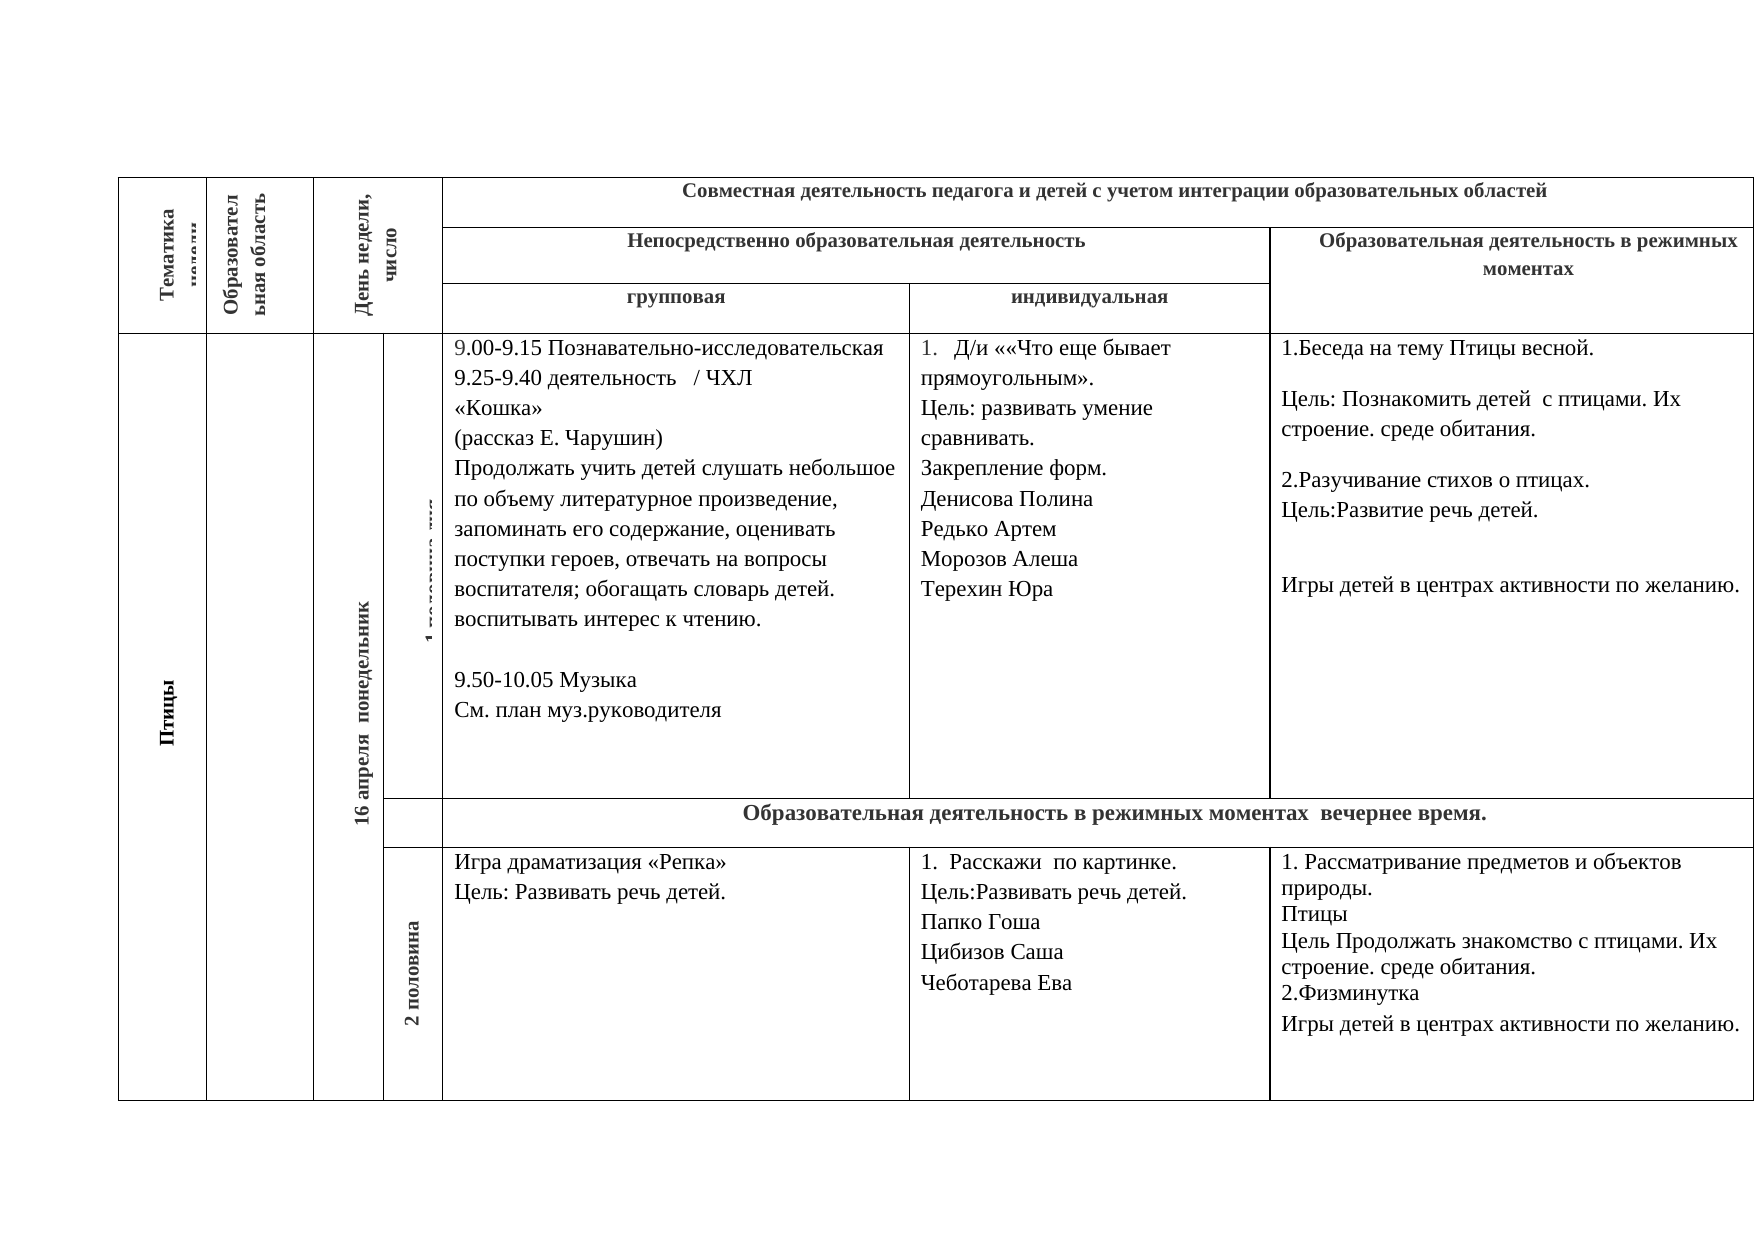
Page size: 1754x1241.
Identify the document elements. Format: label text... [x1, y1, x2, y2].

table_cell 1. Д/и ««Что еще бывает прямоугольным». Цель: развивать умение сравнивать. Закрепление форм. Денисова Полина Редько Артем Морозов Алеша Терехин Юра [910, 334, 1269, 798]
table_cell 1.Беседа на тему Птицы весной. Цель: Познакомить детей с птицами. Их строение. среде обитания. 2.Разучивание стихов о птицах. Цель:Развитие речь детей. Игры детей в центрах активности по желанию. [1271, 334, 1753, 798]
table_cell Образовательная деятельность в режимных моментах вечернее время. [443, 799, 1753, 847]
table_cell индивидуальная [910, 284, 1269, 333]
table_header День недели, число [314, 178, 442, 333]
table_cell 9.00-9.15 Познавательно-исследовательская 9.25-9.40 деятельность / ЧХЛ «Кошка» (рассказ Е. Чарушин) Продолжать учить детей слушать небольшое по объему литературное произведение, запоминать его содержание, оценивать поступки героев, отвечать на вопросы воспитателя; обогащать словарь детей. воспитывать интерес к чтению. 9.50-10.05 Музыка См. план муз.руководителя [443, 334, 909, 798]
table_cell 1 половина дня [384, 334, 442, 798]
table_cell Образовательная деятельность в режимных моментах [1271, 228, 1753, 333]
table_cell Птицы [119, 334, 206, 1100]
table_cell Непосредственно образовательная деятельность [443, 228, 1269, 283]
table_header Тематика недели [119, 178, 206, 333]
table_cell 2 половина [384, 848, 442, 1100]
table_cell [207, 334, 313, 1100]
table_cell Игра драматизация «Репка» Цель: Развивать речь детей. [443, 848, 909, 1100]
table_header Образовательная область [207, 178, 313, 333]
table_cell [384, 799, 442, 847]
table_cell 16 апреля понедельник [314, 334, 383, 1100]
table_header Совместная деятельность педагога и детей с учетом интеграции образовательных областей [443, 178, 1753, 227]
table_cell групповая [443, 284, 909, 333]
table_cell 1. Рассматривание предметов и объектов природы. Птицы Цель Продолжать знакомство с птицами. Их строение. среде обитания. 2.Физминутка Игры детей в центрах активности по желанию. [1271, 848, 1753, 1100]
table_cell 1. Расскажи по картинке. Цель:Развивать речь детей. Папко Гоша Цибизов Саша Чеботарева Ева [910, 848, 1269, 1100]
